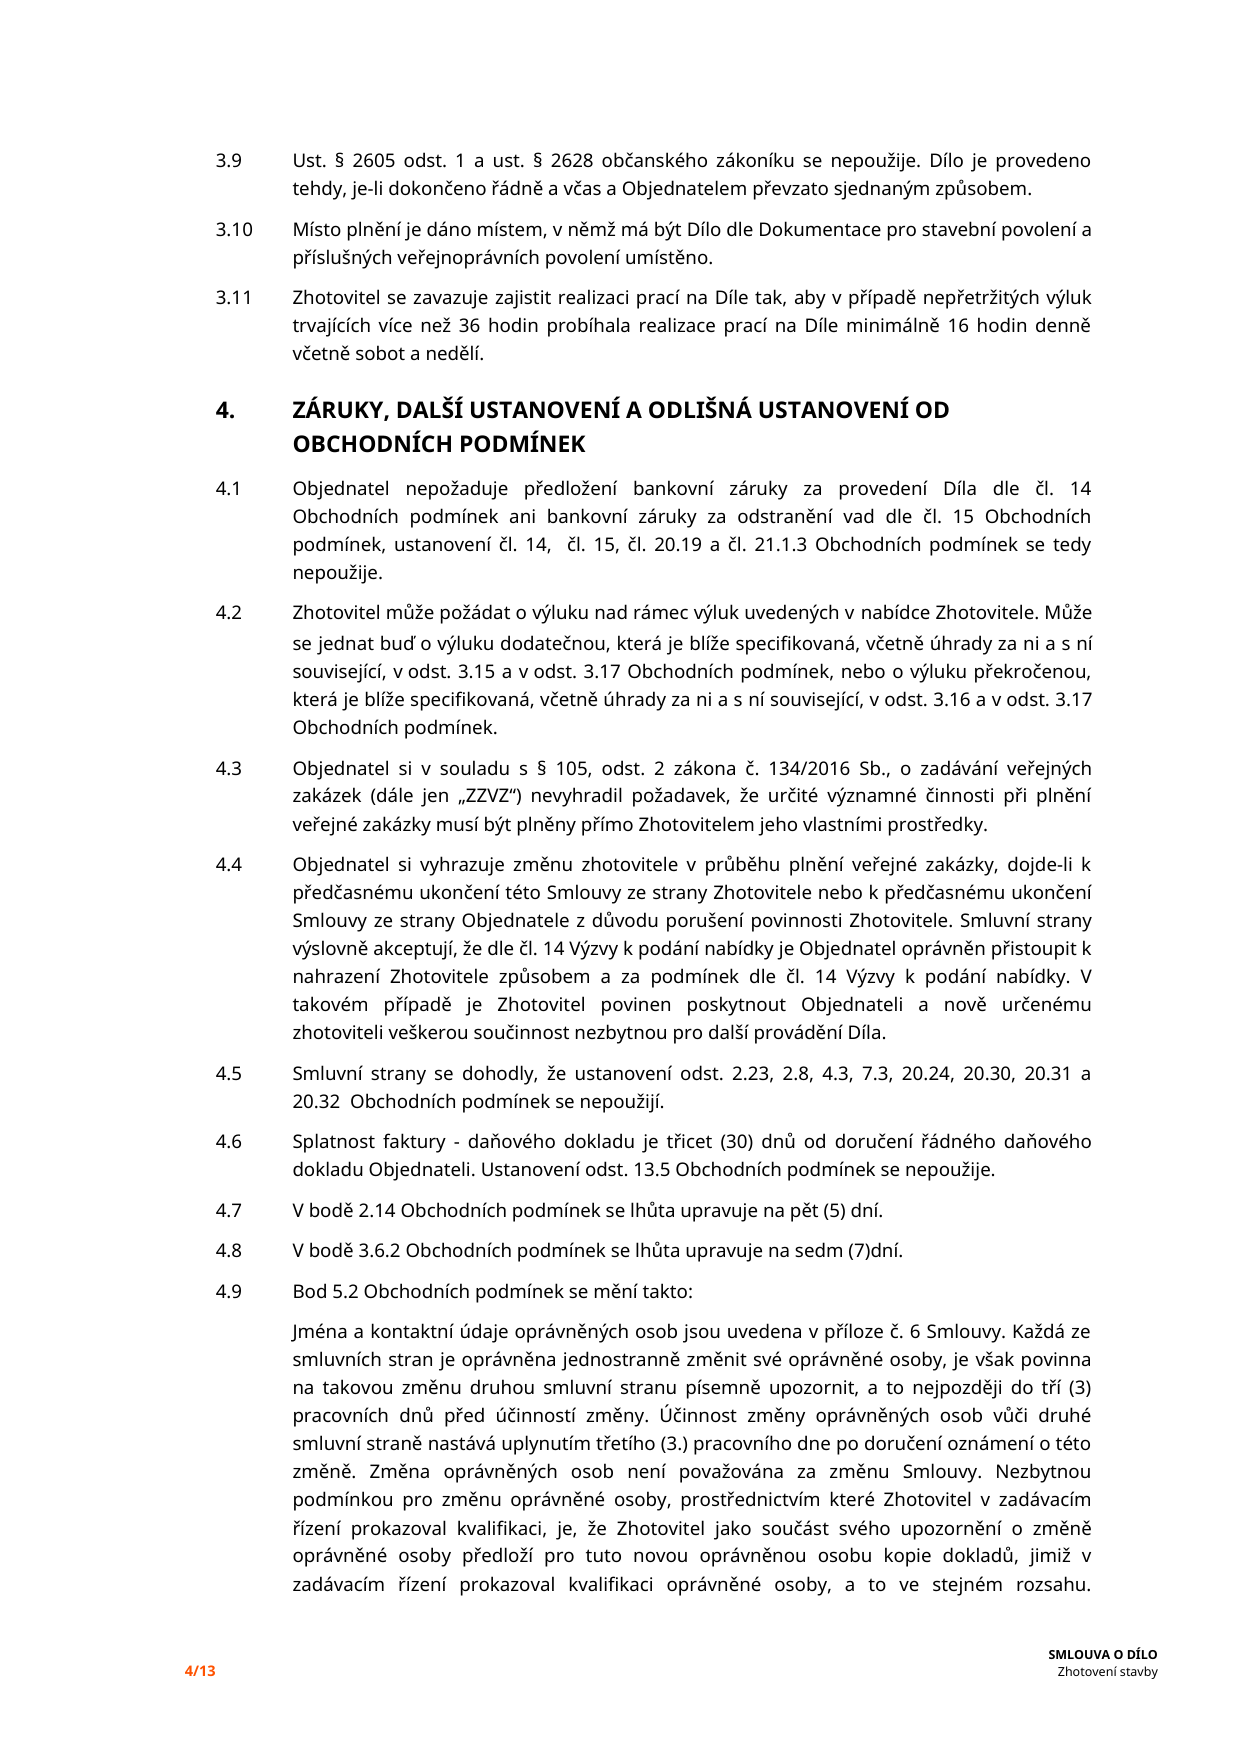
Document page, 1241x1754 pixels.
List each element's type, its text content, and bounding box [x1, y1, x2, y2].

text Smluvní strany se dohodly, že ustanovení odst. 2.23, 2.8, 4.3, 7.3, 20.24, 20.30, 20.31 a 20.32 Obchodních podmínek se nepoužijí. [216, 1060, 1093, 1113]
text Zhotovitel se zavazuje zajistit realizaci prací na Díle tak, aby v případě nepřetržitých výluk trvajících více než 36 hodin probíhala realizace prací na Díle minimálně 16 hodin denně včetně sobot a nedělí. [216, 284, 1093, 366]
text Ust. § 2605 odst. 1 a ust. § 2628 občanského zákoníku se nepoužije. Dílo je provedeno tehdy, je-li dokončeno řádně a včas a Objednatelem převzato sjednaným způsobem. [216, 147, 1093, 201]
text V bodě 2.14 Obchodních podmínek se lhůta upravuje na pět (5) dní. [216, 1197, 1093, 1223]
text Splatnost faktury - daňového dokladu je třicet (30) dnů od doručení řádného daňového dokladu Objednateli. Ustanovení odst. 13.5 Obchodních podmínek se nepoužije. [216, 1128, 1093, 1182]
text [292, 1319, 1093, 1596]
text Objednatel si vyhrazuje změnu zhotovitele v průběhu plnění veřejné zakázky, dojde-li k předčasnému ukončení této Smlouvy ze strany Zhotovitele nebo k předčasnému ukončení Smlouvy ze strany Objednatele z důvodu porušení povinnosti Zhotovitele. Smluvní strany výslovně akceptují, že dle čl. 14 Výzvy k podání nabídky je Objednatel oprávněn přistoupit k nahrazení Zhotovitele způsobem a za podmínek dle čl. 14 Výzvy k podání nabídky. V takovém případě je Zhotovitel povinen poskytnout Objednateli a nově určenému zhotoviteli veškerou součinnost nezbytnou pro další provádění Díla. [216, 851, 1093, 1045]
text ZÁRUKY, DALŠÍ USTANOVENÍ A ODLIŠNÁ USTANOVENÍ OD OBCHODNÍCH PODMÍNEK [216, 394, 1093, 459]
text V bodě 3.6.2 Obchodních podmínek se lhůta upravuje na sedm (7)dní. [216, 1238, 1093, 1263]
text Objednatel nepožaduje předložení bankovní záruky za provedení Díla dle čl. 14 Obchodních podmínek ani bankovní záruky za odstranění vad dle čl. 15 Obchodních podmínek, ustanovení čl. 14, čl. 15, čl. 20.19 a čl. 21.1.3 Obchodních podmínek se tedy nepoužije. [216, 475, 1093, 584]
text Zhotovitel může požádat o výluku nad rámec výluk uvedených v nabídce Zhotovitele. Může se jednat buď o výluku dodatečnou, která je blíže specifikovaná, včetně úhrady za ni a s ní související, v odst. 3.15 a v odst. 3.17 Obchodních podmínek, nebo o výluku překročenou, která je blíže specifikovaná, včetně úhrady za ni a s ní související, v odst. 3.16 a v odst. 3.17 Obchodních podmínek. [216, 599, 1093, 740]
text Bod 5.2 Obchodních podmínek se mění takto: [216, 1278, 1093, 1304]
text Místo plnění je dáno místem, v němž má být Dílo dle Dokumentace pro stavební povolení a příslušných veřejnoprávních povolení umístěno. [216, 216, 1093, 269]
text Objednatel si v souladu s § 105, odst. 2 zákona č. 134/2016 Sb., o zadávání veřejných zakázek (dále jen „ZZVZ“) nevyhradil požadavek, že určité významné činnosti při plnění veřejné zakázky musí být plněny přímo Zhotovitelem jeho vlastními prostředky. [216, 755, 1093, 836]
